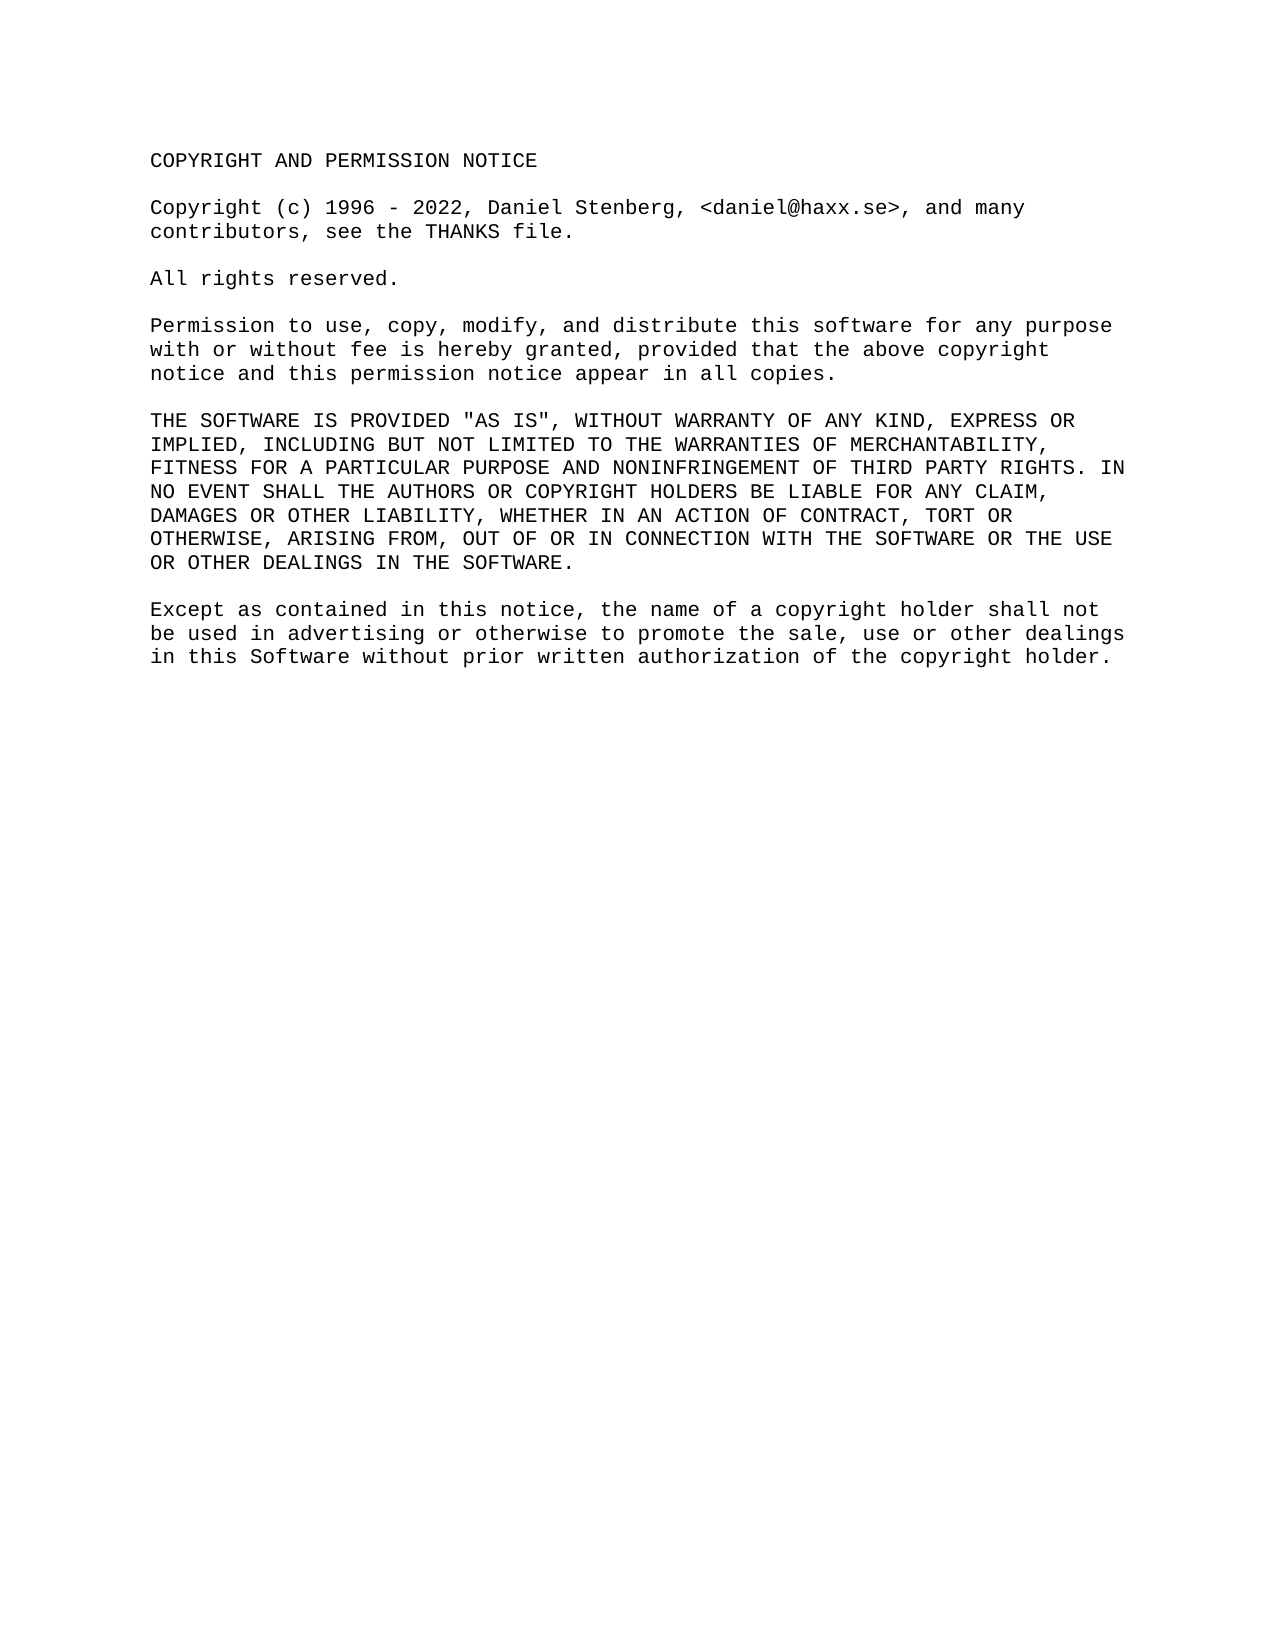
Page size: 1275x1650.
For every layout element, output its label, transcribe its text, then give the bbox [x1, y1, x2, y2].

text Permission to use, copy, modify, and distribute this software for any purpose [150, 316, 1125, 339]
text THE SOFTWARE IS PROVIDED "AS IS", WITHOUT WARRANTY OF ANY KIND, EXPRESS OR [150, 410, 1125, 434]
text Except as contained in this notice, the name of a copyright holder shall not [150, 599, 1125, 623]
text COPYRIGHT AND PERMISSION NOTICE [150, 150, 1125, 174]
text contributors, see the THANKS file. [150, 221, 1125, 244]
text DAMAGES OR OTHER LIABILITY, WHETHER IN AN ACTION OF CONTRACT, TORT OR [150, 505, 1125, 528]
text All rights reserved. [150, 268, 1125, 292]
text OTHERWISE, ARISING FROM, OUT OF OR IN CONNECTION WITH THE SOFTWARE OR THE USE [150, 528, 1125, 552]
text notice and this permission notice appear in all copies. [150, 363, 1125, 386]
text FITNESS FOR A PARTICULAR PURPOSE AND NONINFRINGEMENT OF THIRD PARTY RIGHTS. IN [150, 457, 1125, 481]
text be used in advertising or otherwise to promote the sale, use or other dealings [150, 623, 1125, 647]
text NO EVENT SHALL THE AUTHORS OR COPYRIGHT HOLDERS BE LIABLE FOR ANY CLAIM, [150, 481, 1125, 505]
text Copyright (c) 1996 - 2022, Daniel Stenberg, <daniel@haxx.se>, and many [150, 197, 1125, 221]
text IMPLIED, INCLUDING BUT NOT LIMITED TO THE WARRANTIES OF MERCHANTABILITY, [150, 434, 1125, 457]
text OR OTHER DEALINGS IN THE SOFTWARE. [150, 552, 1125, 576]
text with or without fee is hereby granted, provided that the above copyright [150, 339, 1125, 363]
text in this Software without prior written authorization of the copyright holder. [150, 647, 1125, 670]
